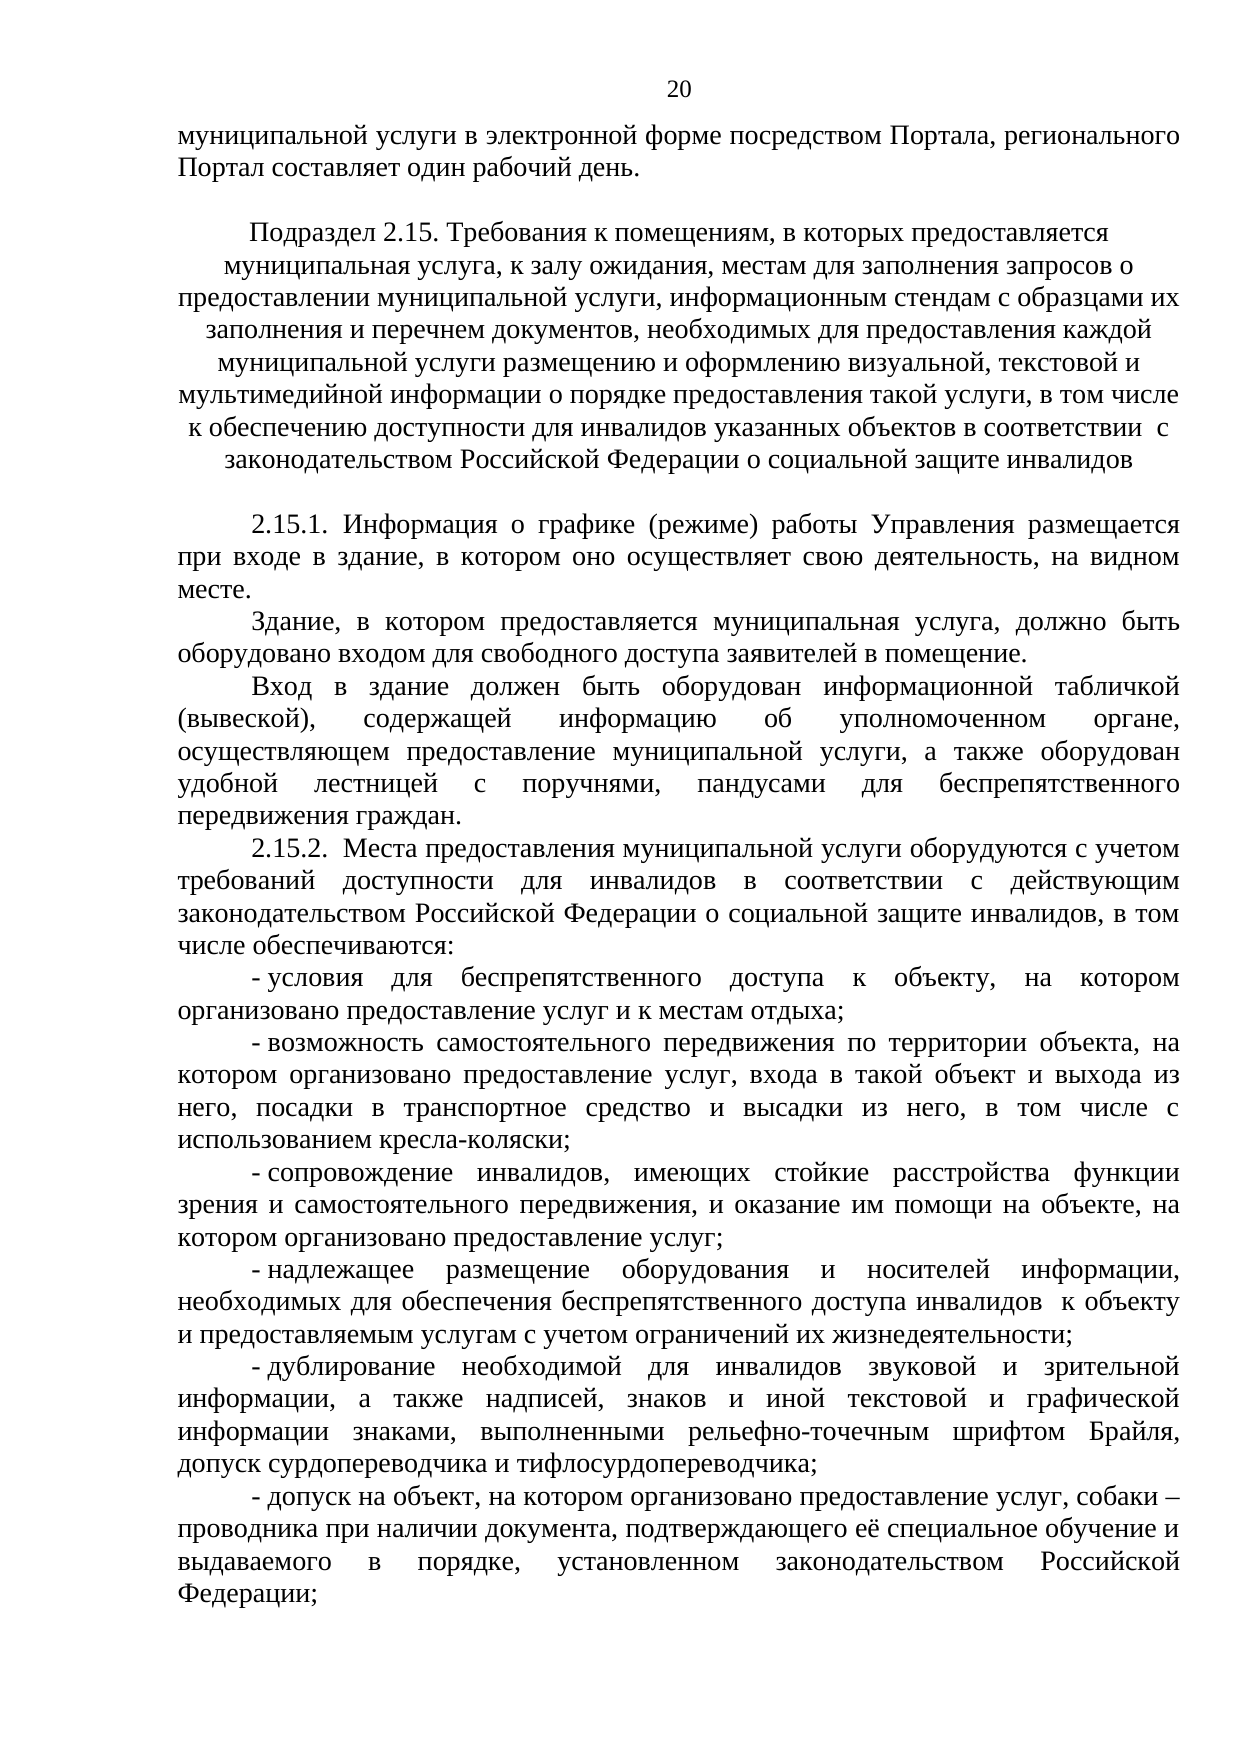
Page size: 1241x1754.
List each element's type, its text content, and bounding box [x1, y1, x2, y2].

text Здание, в котором предоставляется муниципальная услуга, должно быть оборудовано входом для свободного доступа заявителей в помещение. [177, 604, 1181, 669]
text - сопровождение инвалидов, имеющих стойкие расстройства функции зрения и самостоятельного передвижения, и оказание им помощи на объекте, на котором организовано предоставление услуг; [177, 1155, 1181, 1252]
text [177, 118, 1181, 183]
text - возможность самостоятельного передвижения по территории объекта, на котором организовано предоставление услуг, входа в такой объект и выхода из него, посадки в транспортное средство и высадки из него, в том числе с использованием кресла-коляски; [177, 1025, 1181, 1155]
text - дублирование необходимой для инвалидов звуковой и зрительной информации, а также надписей, знаков и иной текстовой и графической информации знаками, выполненными рельефно-точечным шрифтом Брайля, допуск сурдопереводчика и тифлосурдопереводчика; [177, 1349, 1181, 1479]
text 2.15.1. Информация о графике (режиме) работы Управления размещается при входе в здание, в котором оно осуществляет свою деятельность, на видном месте. [177, 507, 1181, 604]
text - условия для беспрепятственного доступа к объекту, на котором организовано предоставление услуг и к местам отдыха; [177, 960, 1181, 1025]
text Вход в здание должен быть оборудован информационной табличкой (вывеской), содержащей информацию об уполномоченном органе, осуществляющем предоставление муниципальной услуги, а также оборудован удобной лестницей с поручнями, пандусами для беспрепятственного передвижения граждан. [177, 669, 1181, 831]
text - надлежащее размещение оборудования и носителей информации, необходимых для обеспечения беспрепятственного доступа инвалидов к объекту и предоставляемым услугам с учетом ограничений их жизнедеятельности; [177, 1252, 1181, 1349]
text - допуск на объект, на котором организовано предоставление услуг, собаки – проводника при наличии документа, подтверждающего её специальное обучение и выдаваемого в порядке, установленном законодательством Российской Федерации; [177, 1479, 1181, 1608]
text Подраздел 2.15. Требования к помещениям, в которых предоставляется муниципальная услуга, к залу ожидания, местам для заполнения запросов о предоставлении муниципальной услуги, информационным стендам с образцами их заполнения и перечнем документов, необходимых для предоставления каждой муниципальной услуги размещению и оформлению визуальной, текстовой и мультимедийной информации о порядке предоставления такой услуги, в том числе к обеспечению доступности для инвалидов указанных объектов в соответствии с законодательством Российской Федерации о социальной защите инвалидов [177, 215, 1181, 474]
text 2.15.2. Места предоставления муниципальной услуги оборудуются с учетом требований доступности для инвалидов в соответствии с действующим законодательством Российской Федерации о социальной защите инвалидов, в том числе обеспечиваются: [177, 831, 1181, 960]
